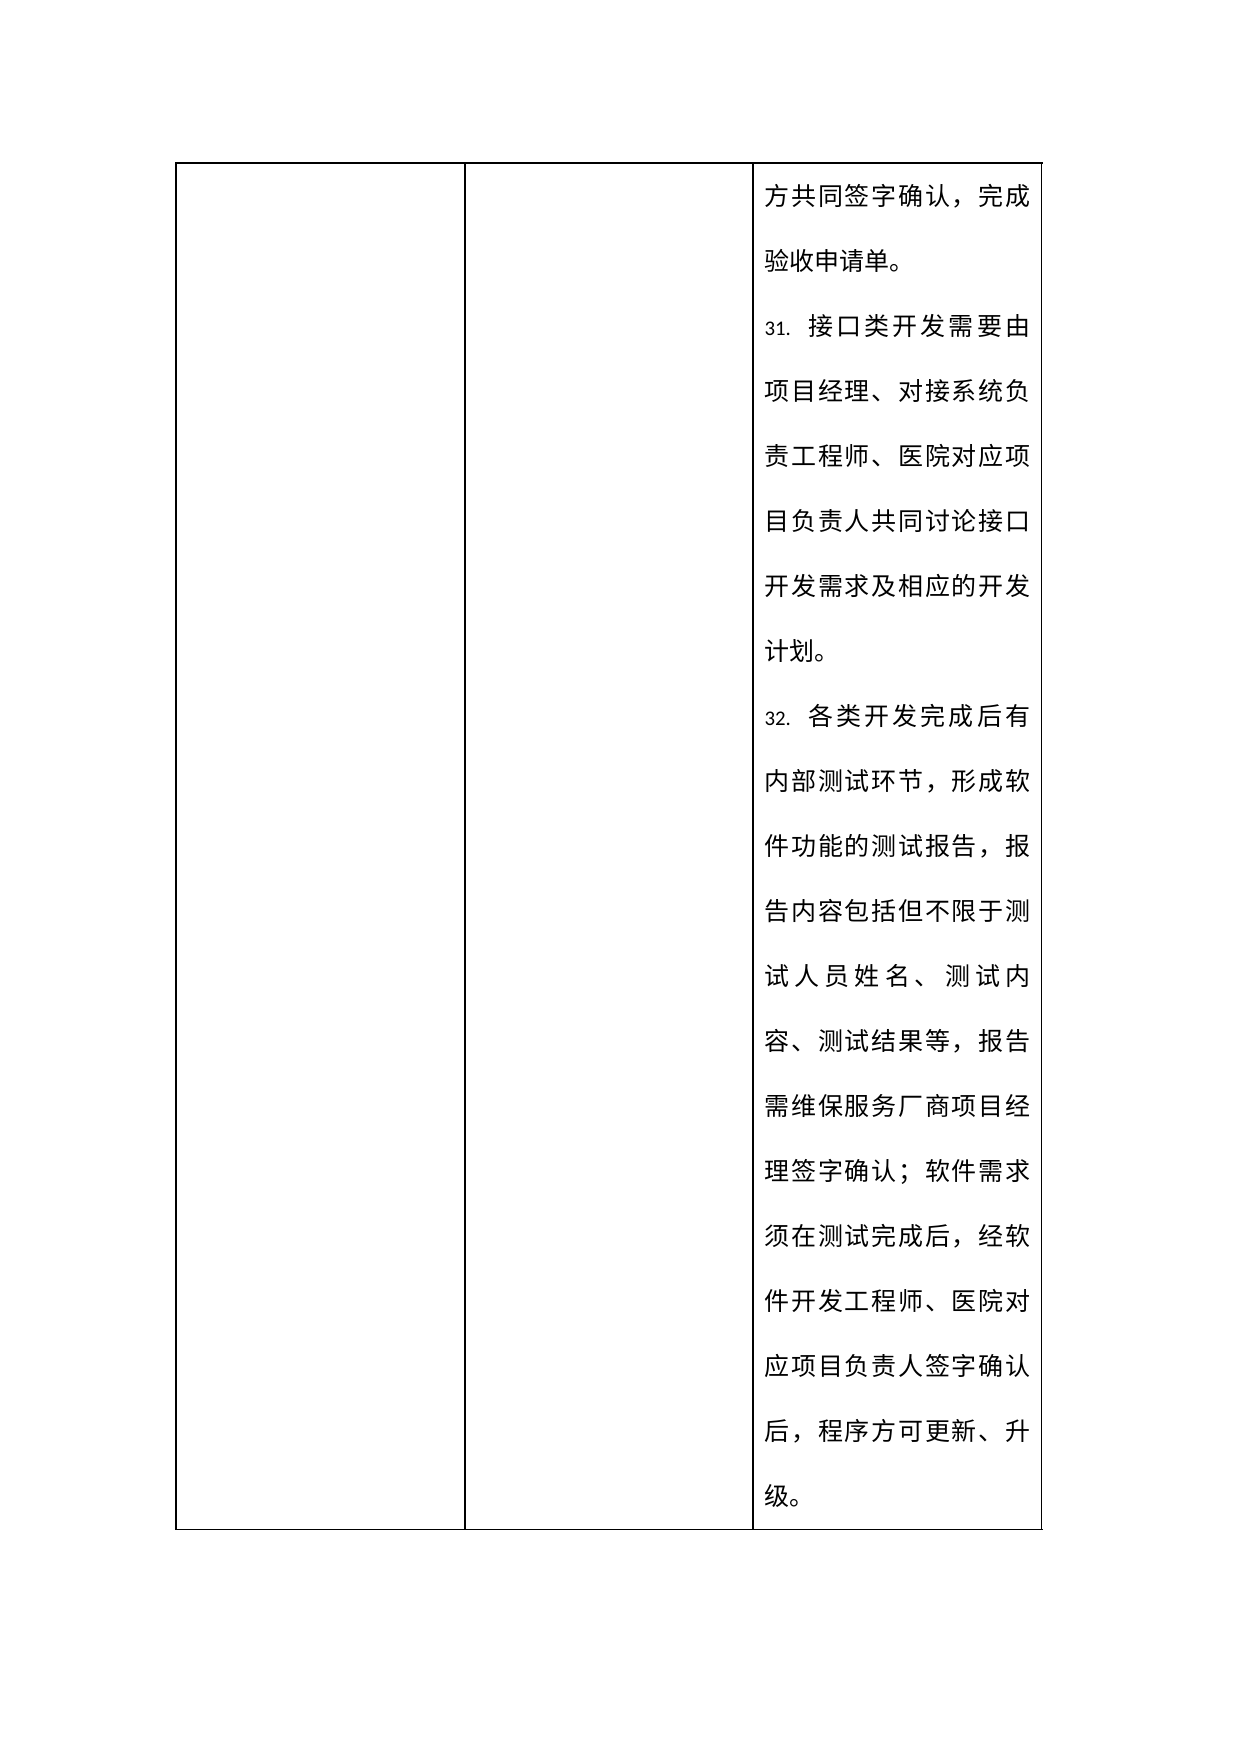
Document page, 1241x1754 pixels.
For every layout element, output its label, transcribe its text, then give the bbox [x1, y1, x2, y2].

table_cell 2 [177, 164, 464, 1528]
table_cell [466, 164, 752, 1528]
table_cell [754, 164, 1041, 1528]
